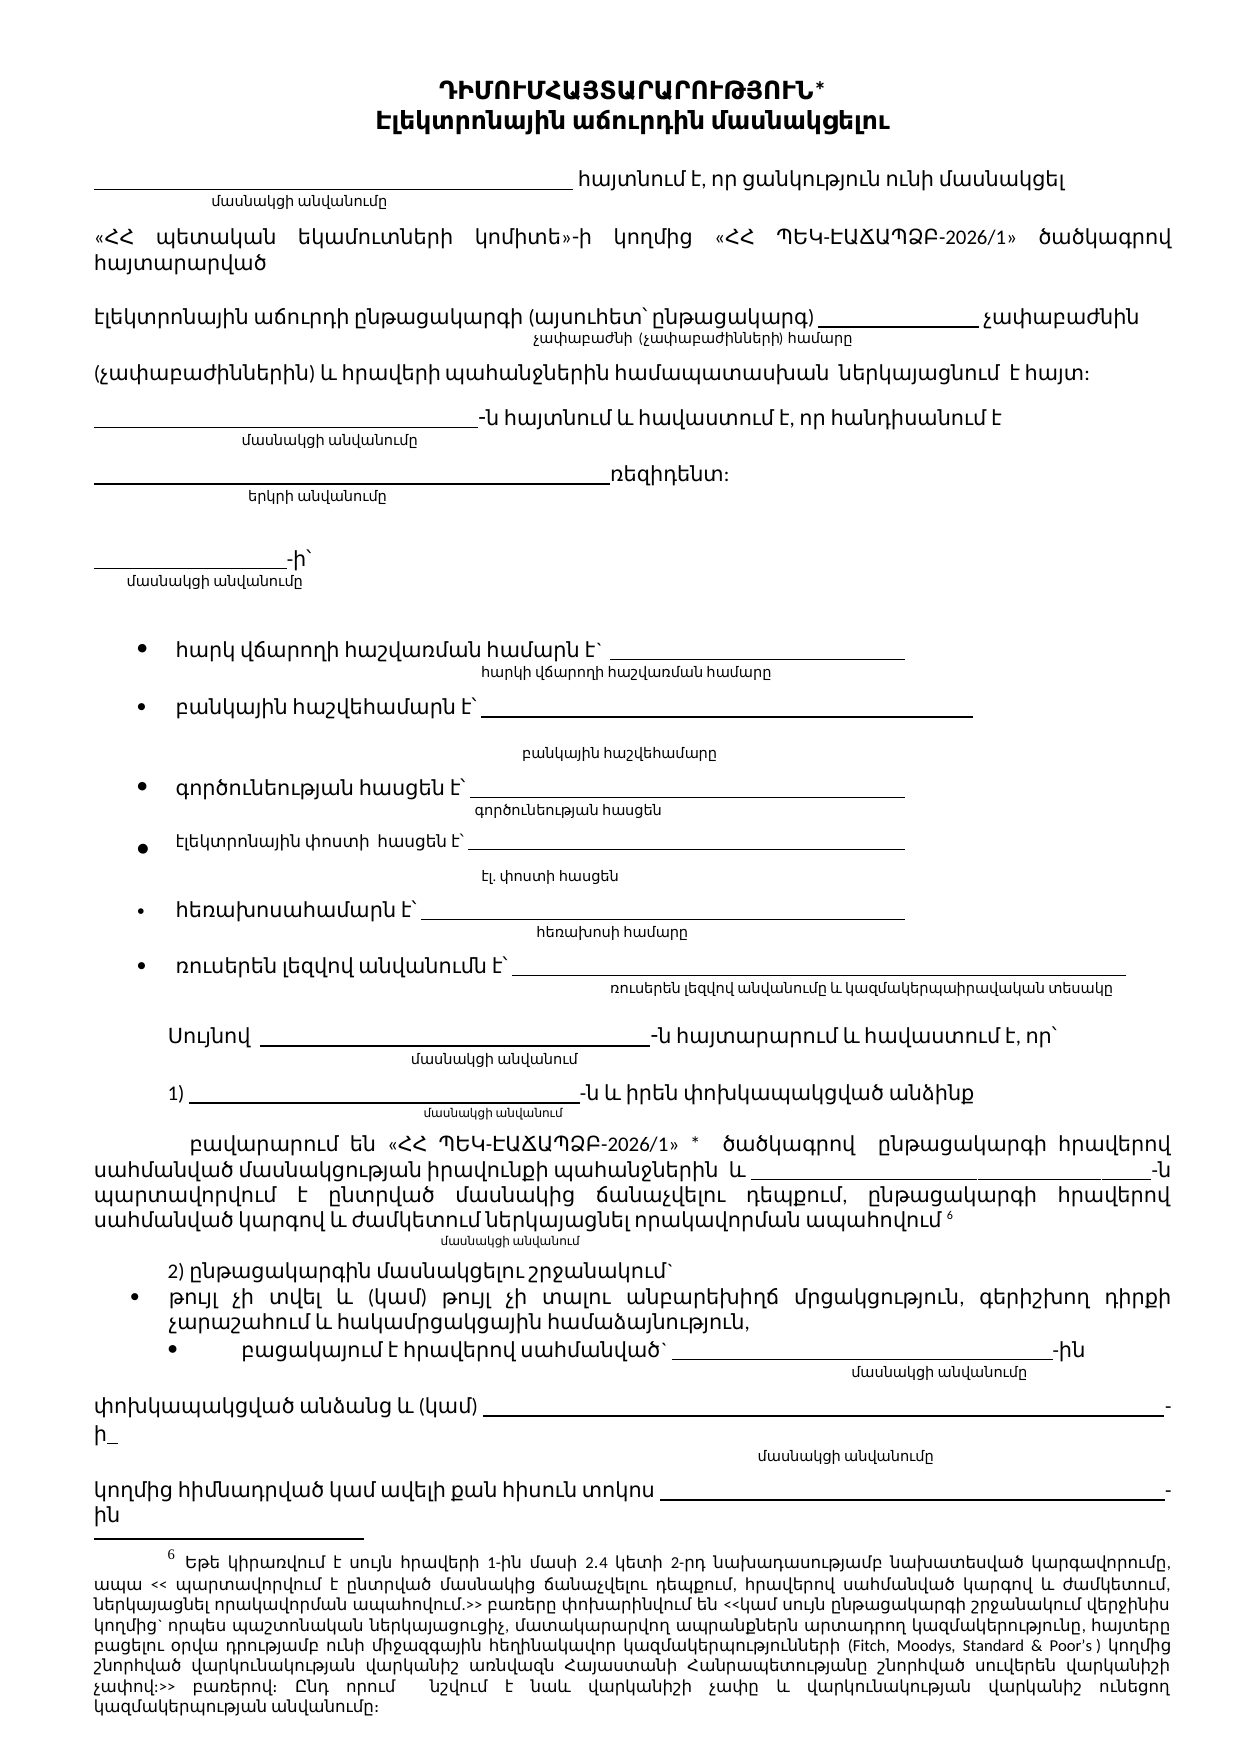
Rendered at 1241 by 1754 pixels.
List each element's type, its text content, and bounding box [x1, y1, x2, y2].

text գործունեության հասցեն [94, 801, 1171, 831]
list գործունեության հասցեն է՝ [138, 775, 1171, 801]
text չափաբաժնի (չափաբաժինների) համարը [94, 329, 1171, 360]
text -ի՝ [94, 546, 1171, 572]
text -ն հայտնում և հավաստում է, որ հանդիսանում է [94, 401, 1171, 431]
text մասնակցի անվանումը [94, 1447, 1171, 1477]
text էլ. փոստի հասցեն [94, 867, 1171, 897]
text մասնակցի անվանումը [94, 192, 1171, 222]
text կողմից հիմնադրված կամ ավելի քան հիսուն տոկոս -ին [94, 1477, 1171, 1528]
text մասնակցի անվանումը [94, 431, 1171, 462]
text փոխկապակցված անձանց և (կամ) -ի [94, 1393, 1171, 1447]
text բանկային հաշվեհամարը [94, 745, 1171, 775]
text 2) ընթացակարգին մասնակցելու շրջանակում` [94, 1258, 1171, 1284]
list թույլ չի տվել և (կամ) թույլ չի տալու անբարեխիղճ մրցակցություն, գերիշխող դիրքի չարաշահում և հակամրցակցային համաձայնություն, [131, 1284, 1171, 1335]
list բանկային հաշվեհամարն է՝ [138, 694, 1171, 745]
list էլեկտրոնային փոստի հասցեն է՝ [138, 831, 1171, 867]
text հարկի վճարողի հաշվառման համարը [94, 663, 1171, 694]
text «ՀՀ պետական եկամուտների կոմիտե»-ի կողմից «ՀՀ ՊԵԿ-ԷԱՃԱՊՁԲ-2026/1» ծածկագրով հայտարարված [94, 222, 1171, 276]
text 1) -ն և իրեն փոխկապակցված անձինք [94, 1081, 1171, 1106]
list ռուսերեն լեզվով անվանումն է՝ [138, 953, 1171, 979]
text մասնակցի անվանում [94, 1233, 1171, 1258]
text ռեզիդենտ: [94, 462, 1171, 487]
text մասնակցի անվանում [94, 1106, 1171, 1131]
text (չափաբաժիններին) և հրավերի պահանջներին համապատասխան ներկայացնում է հայտ: [94, 360, 1171, 385]
text մասնակցի անվանում [94, 1050, 1171, 1081]
text երկրի անվանումը [94, 487, 1171, 518]
text հեռախոսի համարը [462, 923, 1171, 953]
text ԴԻՄՈՒՄՀԱՅՏԱՐԱՐՈՒԹՅՈՒՆ* [94, 75, 1171, 106]
text էլեկտրոնային աճուրդի ընթացակարգի (այսուհետ՝ ընթացակարգ) չափաբաժնին [94, 304, 1171, 329]
text մասնակցի անվանումը [94, 1363, 1171, 1393]
text մասնակցի անվանումը [94, 572, 1171, 602]
list բացակայում է հրավերով սահմանված` -ին [94, 1335, 1171, 1363]
text բավարարում են «ՀՀ ՊԵԿ-ԷԱՃԱՊՁԲ-2026/1» * ծածկագրով ընթացակարգի հրավերով սահմանված մասնակցության իրավունքի պահանջներին և -ն պարտավորվում է ընտրված մասնակից ճանաչվելու դեպքում, ընթացակարգի հրավերով սահմանված կարգով և ժամկետում ներկայացնել որակավորման ապահովում [94, 1131, 1171, 1233]
list հեռախոսահամարն է՝ [138, 897, 1171, 923]
subtitle Էլեկտրոնային աճուրդին մասնակցելու [94, 106, 1171, 136]
text Սույնով -ն հայտարարում և հավաստում է, որ՝ [94, 1019, 1171, 1050]
text ռուսերեն լեզվով անվանումը և կազմակերպաիրավական տեսակը [536, 979, 1171, 1009]
text հայտնում է, որ ցանկություն ունի մասնակցել [94, 167, 1171, 192]
list հարկ վճարողի հաշվառման համարն է` [138, 633, 1171, 663]
